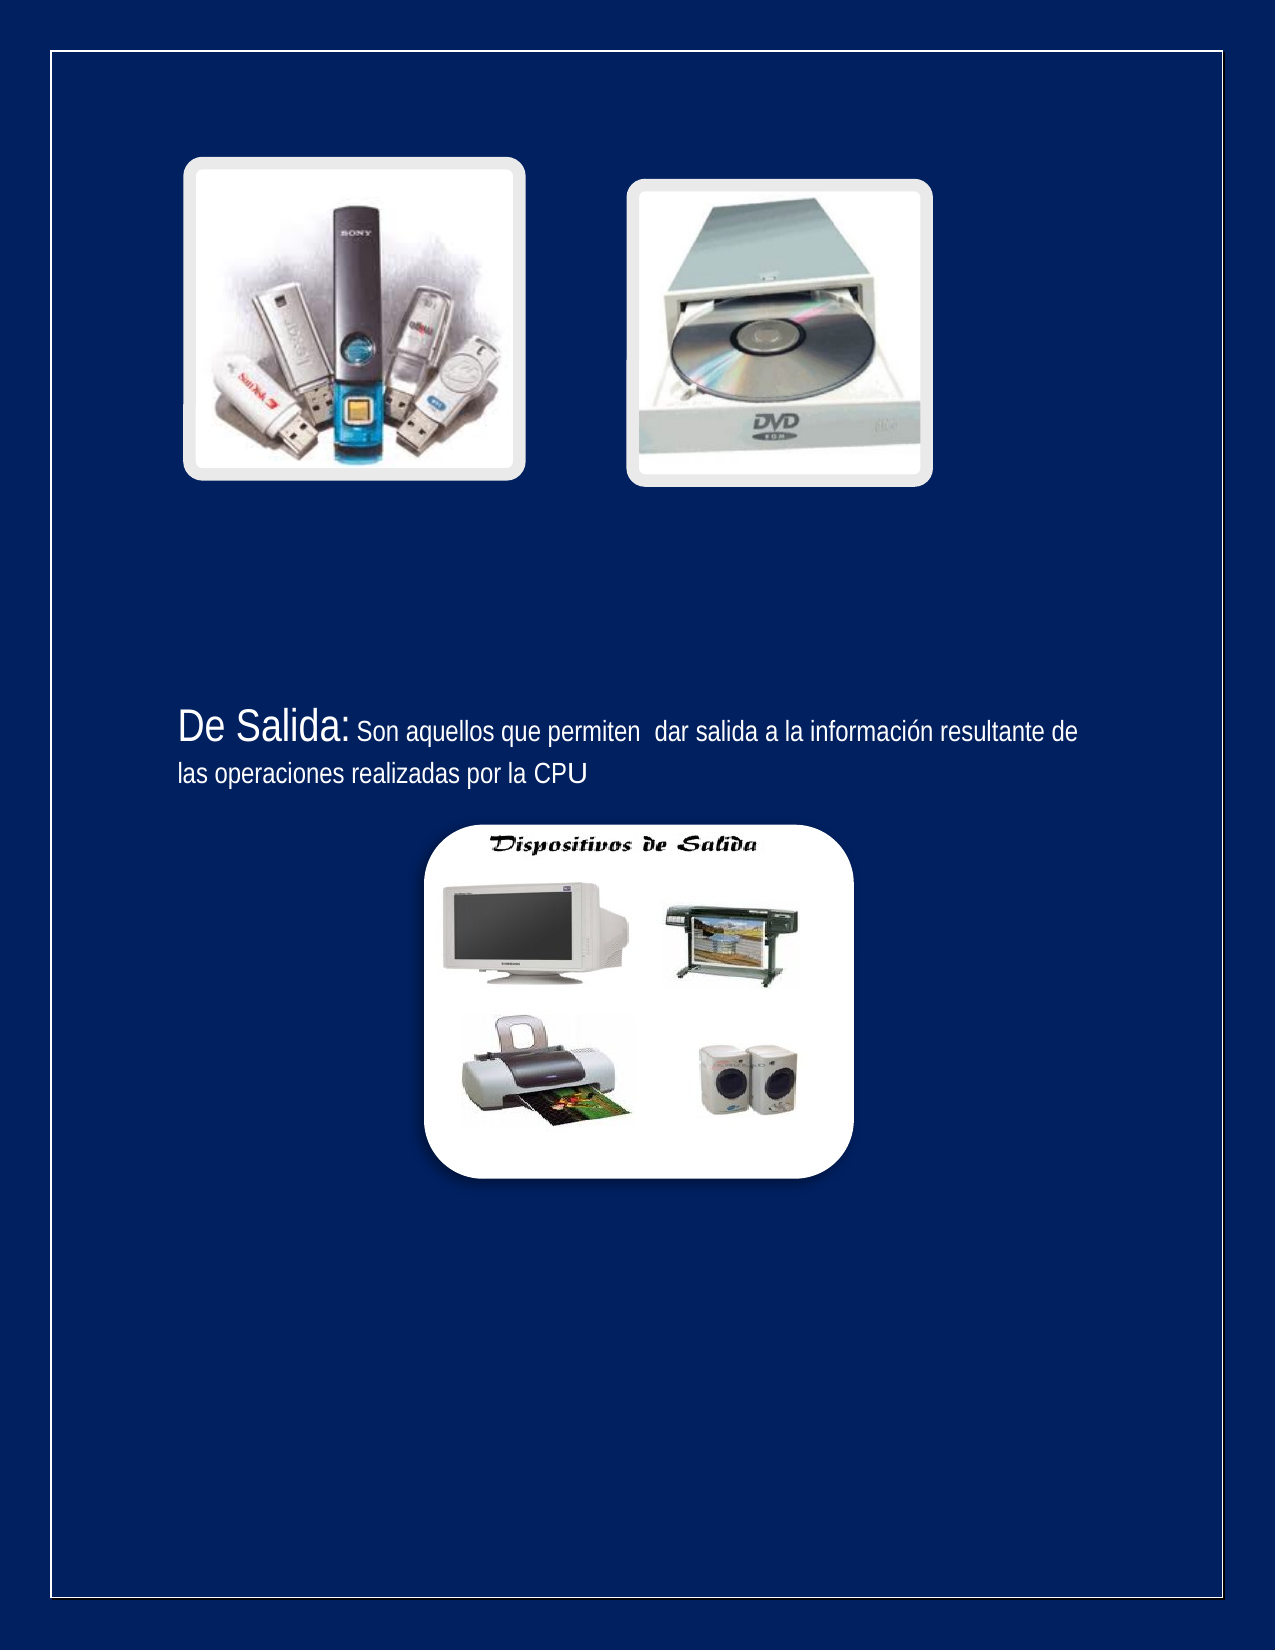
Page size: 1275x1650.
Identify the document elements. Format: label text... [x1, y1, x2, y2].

picture [196, 170, 513, 468]
picture [424, 824, 854, 1179]
picture [639, 192, 920, 474]
text De Salida: Son aquellos que permiten dar salida a la información resultante de las operaciones realizadas por la CPU [177, 698, 1096, 789]
